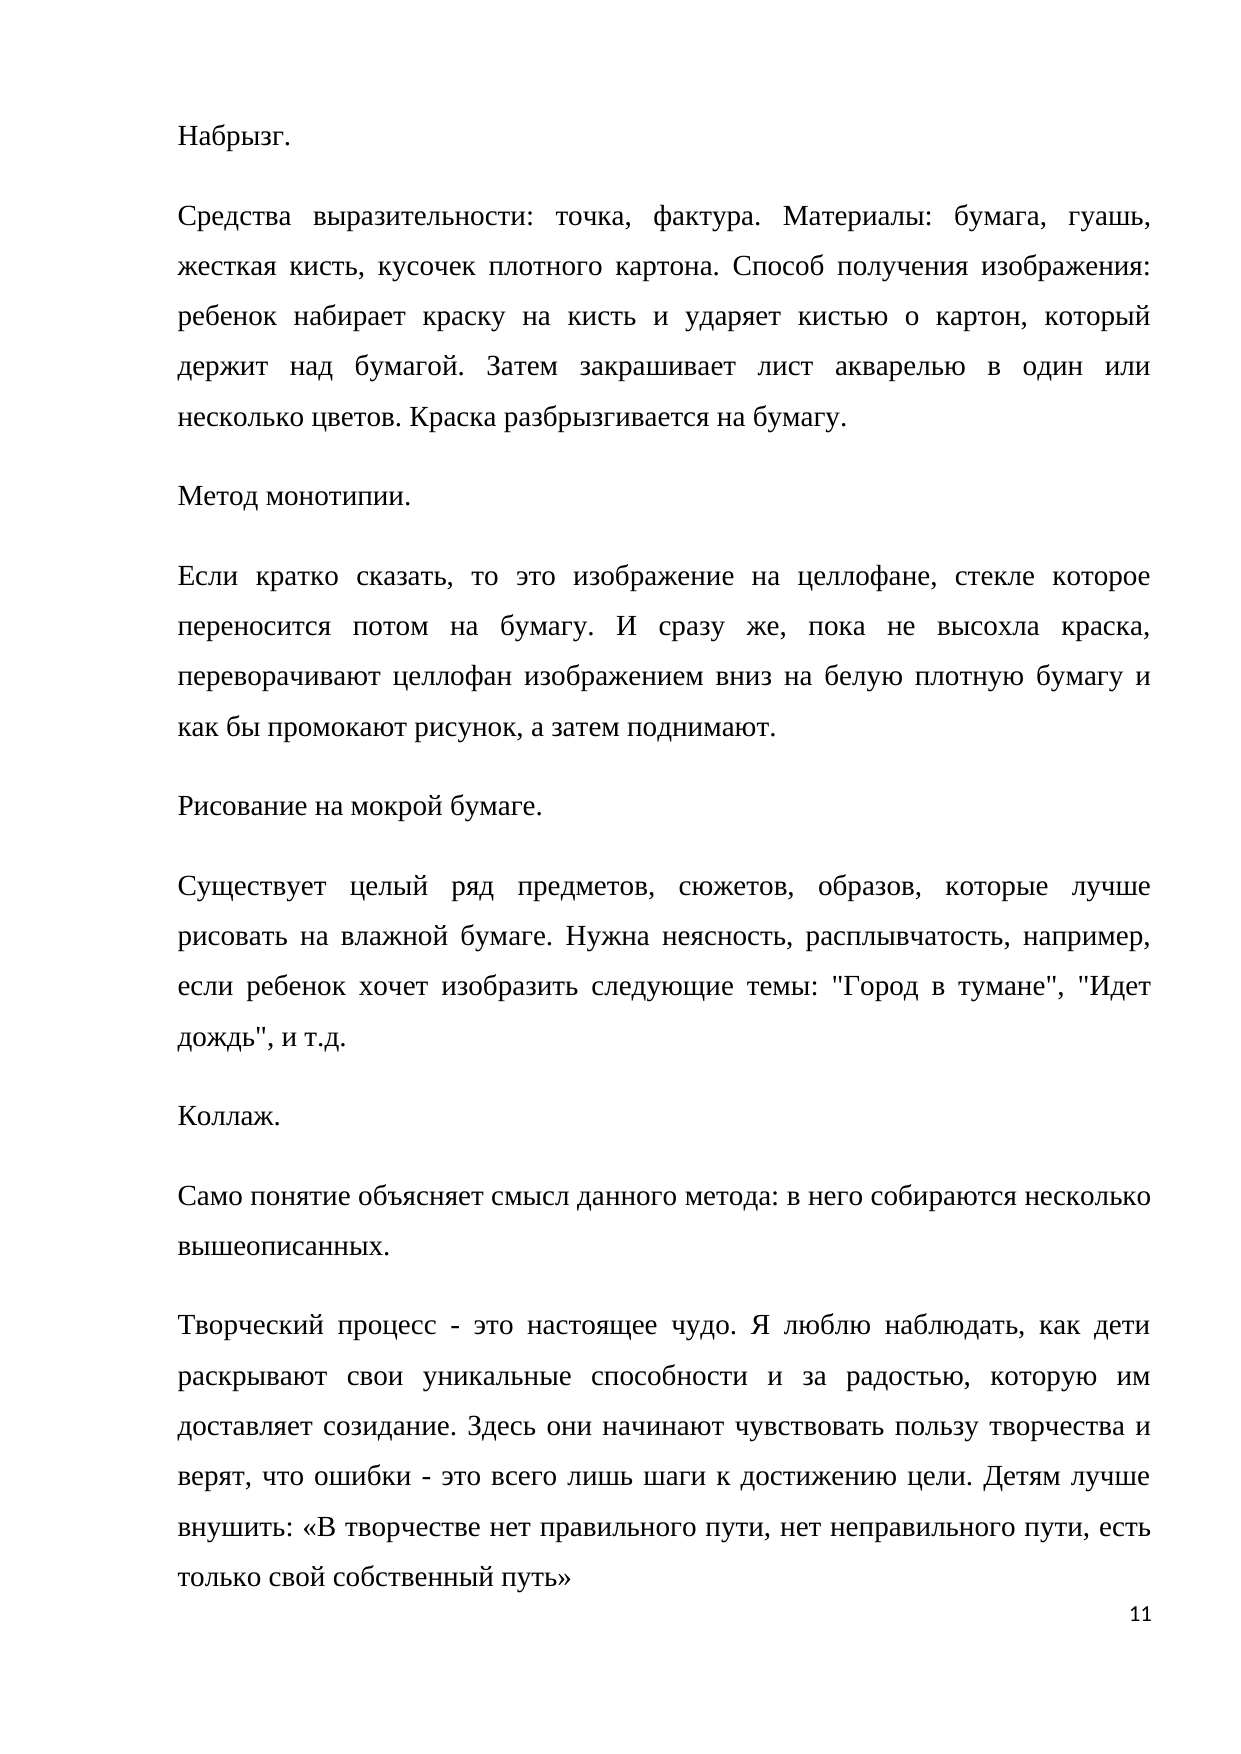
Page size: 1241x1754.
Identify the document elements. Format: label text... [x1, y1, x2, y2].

text Рисование на мокрой бумаге. [177, 788, 1152, 822]
text Метод монотипии. [177, 478, 1152, 512]
text Существует целый ряд предметов, сюжетов, образов, которые лучше рисовать на влажной бумаге. Нужна неясность, расплывчатость, например, если ребенок хочет изобразить следующие темы: "Город в тумане", "Идет дождь", и т.д. [177, 868, 1152, 1052]
text Средства выразительности: точка, фактура. Материалы: бумага, гуашь, жесткая кисть, кусочек плотного картона. Способ получения изображения: ребенок набирает краску на кисть и ударяет кистью о картон, который держит над бумагой. Затем закрашивает лист акварелью в один или несколько цветов. Краска разбрызгивается на бумагу. [177, 198, 1152, 432]
text Само понятие объясняет смысл данного метода: в него собираются несколько вышеописанных. [177, 1178, 1152, 1261]
text Творческий процесс - это настоящее чудо. Я люблю наблюдать, как дети раскрывают свои уникальные способности и за радостью, которую им доставляет созидание. Здесь они начинают чувствовать пользу творчества и верят, что ошибки - это всего лишь шаги к достижению цели. Детям лучше внушить: «В творчестве нет правильного пути, нет неправильного пути, есть только свой собственный путь» [177, 1307, 1152, 1592]
text Коллаж. [177, 1098, 1152, 1132]
text Набрызг. [177, 118, 1152, 152]
text Если кратко сказать, то это изображение на целлофане, стекле которое переносится потом на бумагу. И сразу же, пока не высохла краска, переворачивают целлофан изображением вниз на белую плотную бумагу и как бы промокают рисунок, а затем поднимают. [177, 558, 1152, 742]
